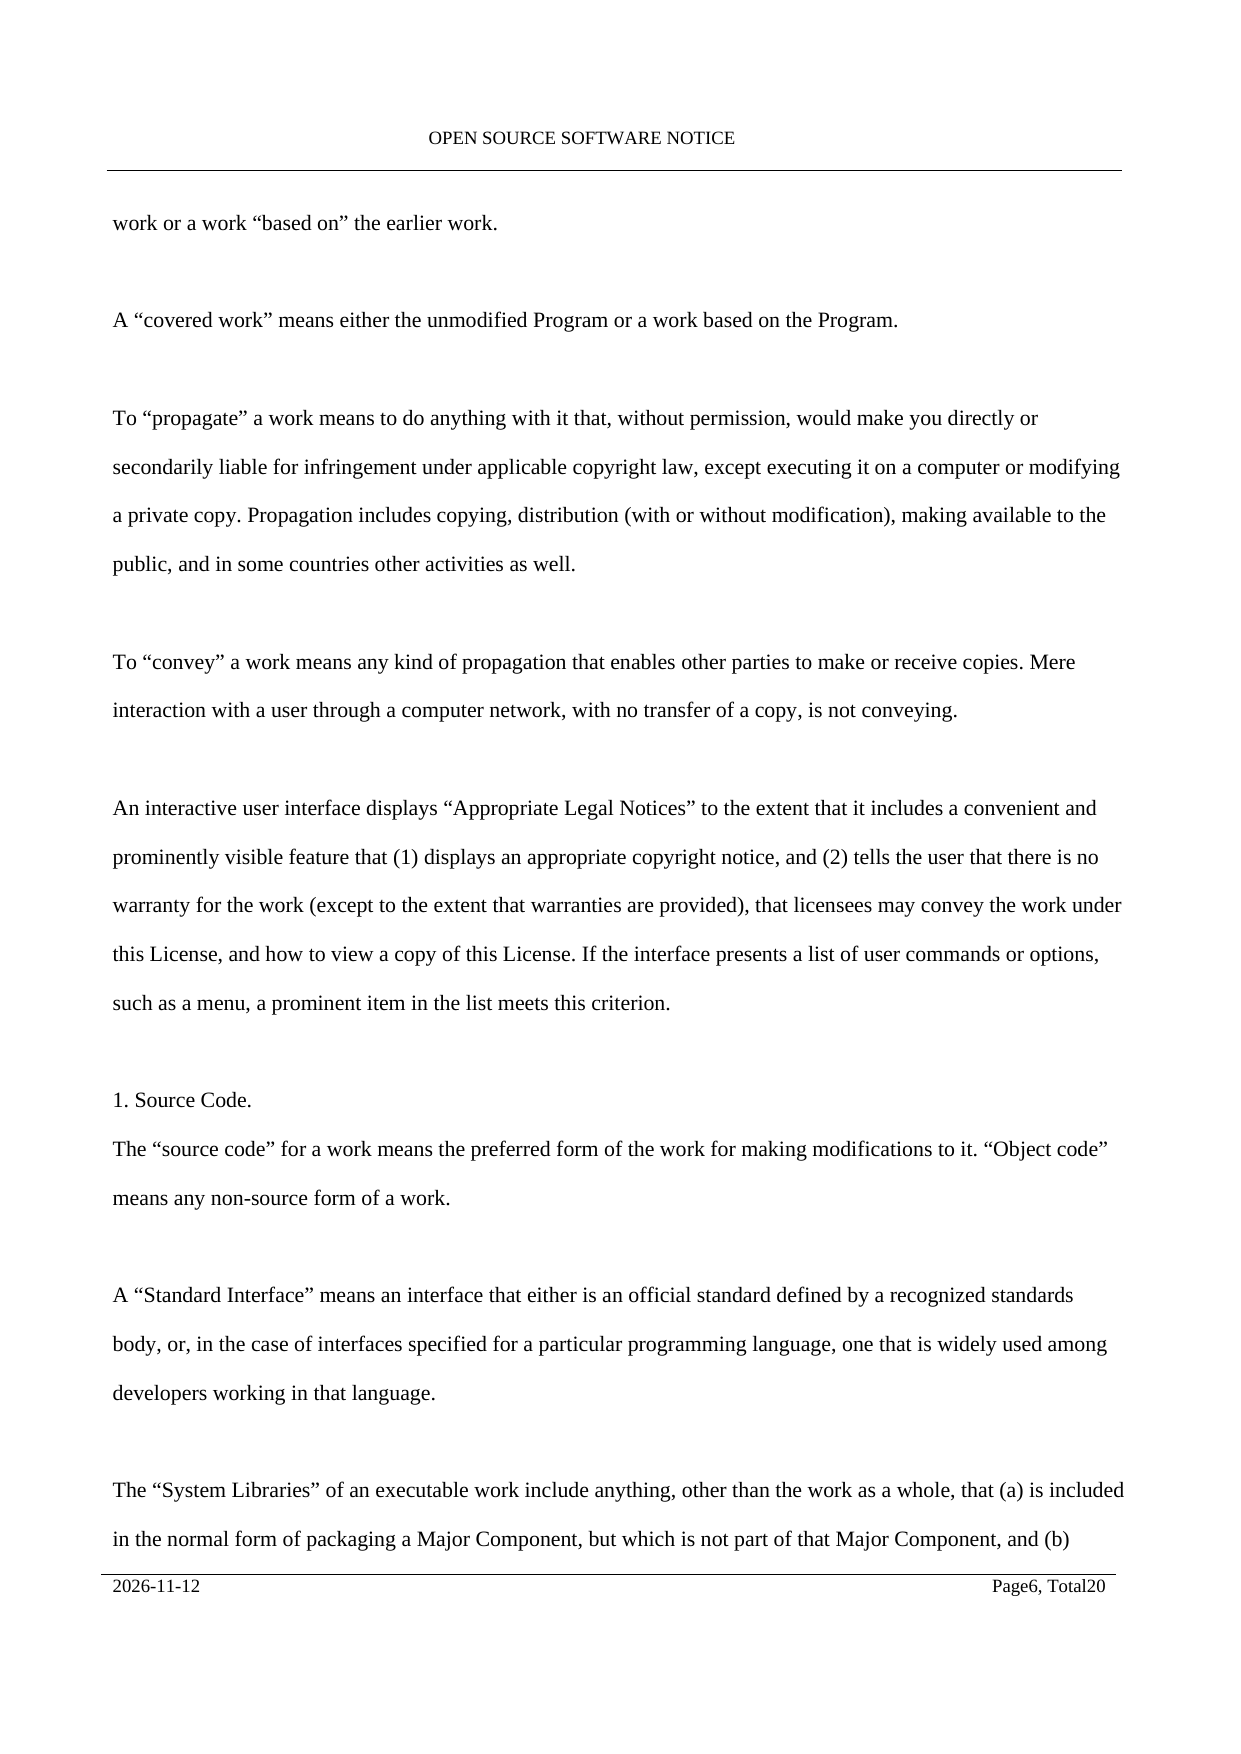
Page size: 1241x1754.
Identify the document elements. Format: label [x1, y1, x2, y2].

text [112, 206, 1128, 1555]
